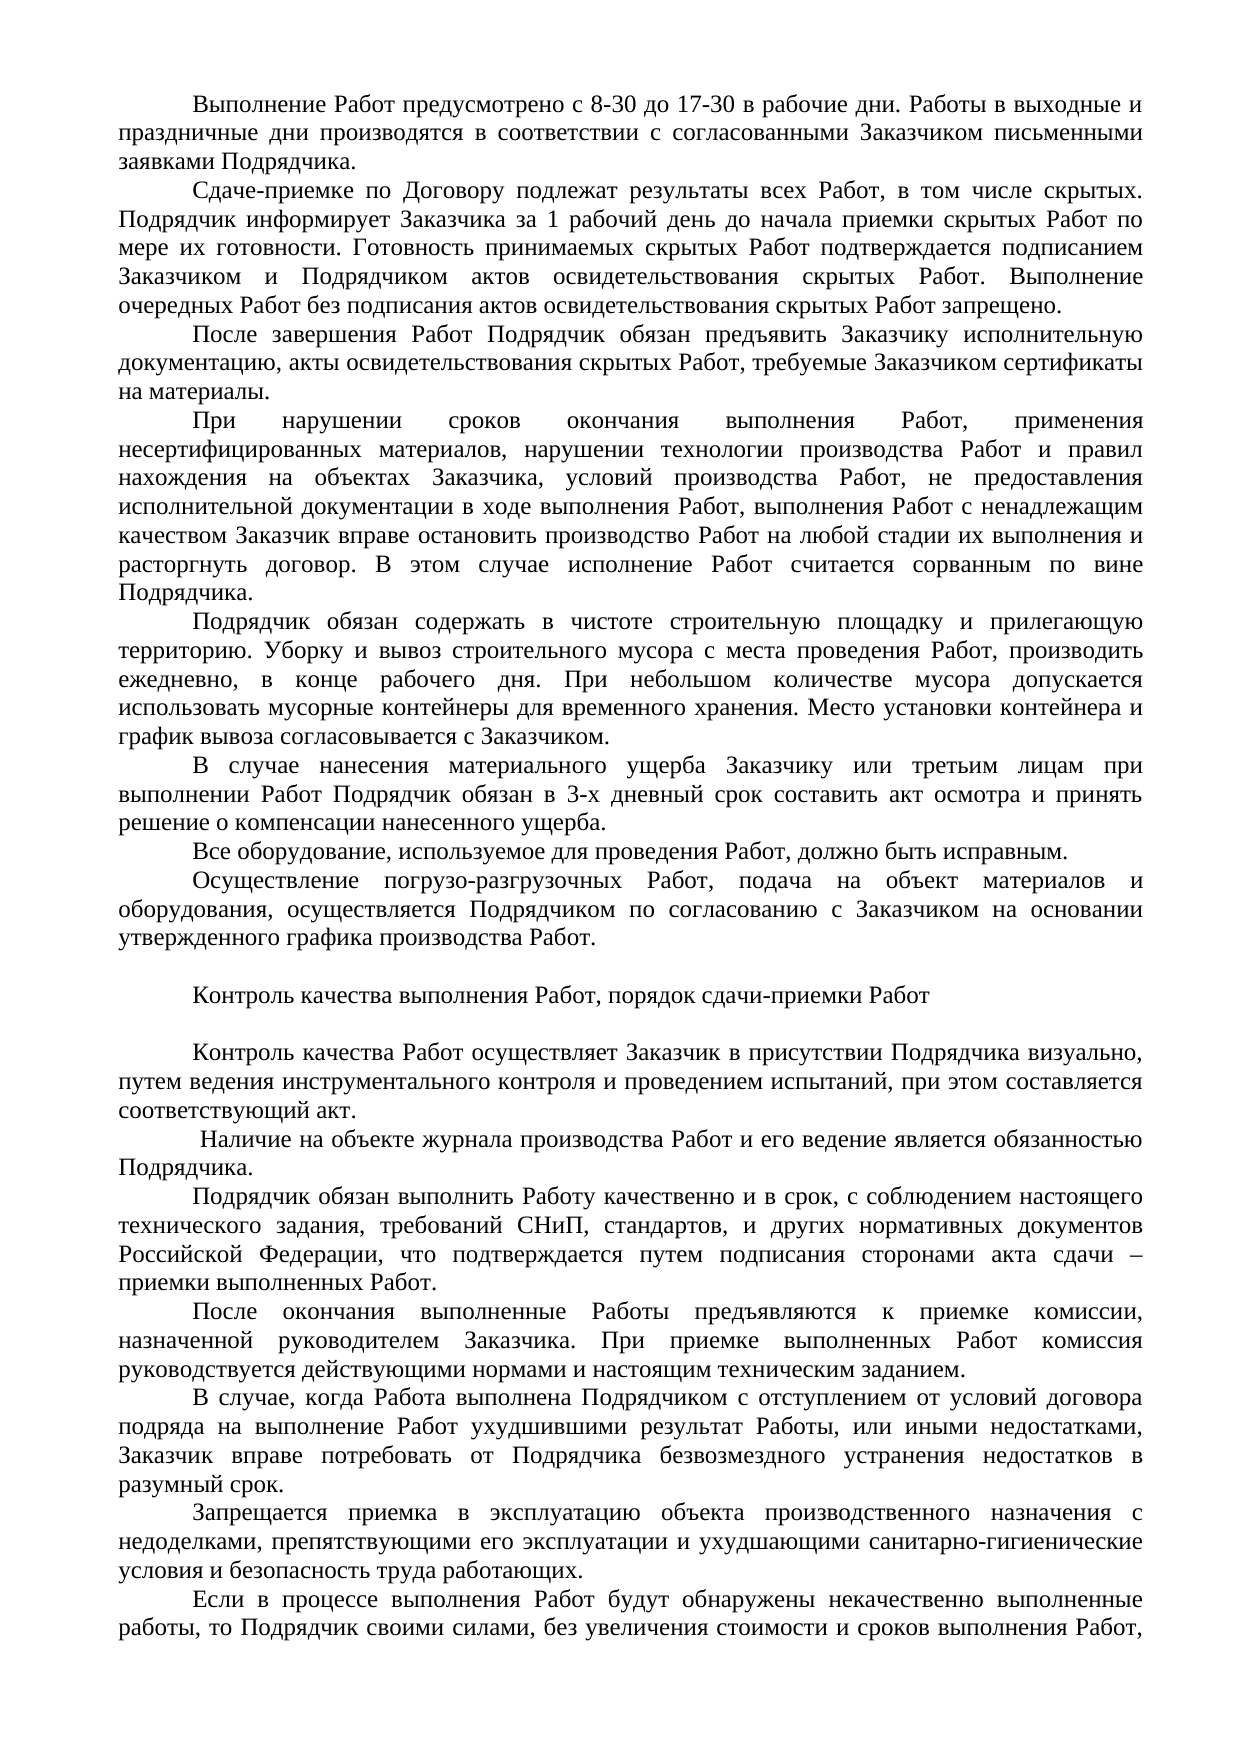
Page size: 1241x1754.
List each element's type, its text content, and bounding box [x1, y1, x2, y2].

text Подрядчик обязан содержать в чистоте строительную площадку и прилегающую территорию. Уборку и вывоз строительного мусора с места проведения Работ, производить ежедневно, в конце рабочего дня. При небольшом количестве мусора допускается использовать мусорные контейнеры для временного хранения. Место установки контейнера и график вывоза согласовывается с Заказчиком. [118, 606, 1144, 750]
text После окончания выполненные Работы предъявляются к приемке комиссии, назначенной руководителем Заказчика. При приемке выполненных Работ комиссия руководствуется действующими нормами и настоящим техническим заданием. [118, 1296, 1144, 1382]
text В случае, когда Работа выполнена Подрядчиком с отступлением от условий договора подряда на выполнение Работ ухудшившими результат Работы, или иными недостатками, Заказчик вправе потребовать от Подрядчика безвозмездного устранения недостатков в разумный срок. [118, 1382, 1144, 1497]
text Запрещается приемка в эксплуатацию объекта производственного назначения с недоделками, препятствующими его эксплуатации и ухудшающими санитарно-гигиенические условия и безопасность труда работающих. [118, 1497, 1144, 1584]
text При нарушении сроков окончания выполнения Работ, применения несертифицированных материалов, нарушении технологии производства Работ и правил нахождения на объектах Заказчика, условий производства Работ, не предоставления исполнительной документации в ходе выполнения Работ, выполнения Работ с ненадлежащим качеством Заказчик вправе остановить производство Работ на любой стадии их выполнения и расторгнуть договор. В этом случае исполнение Работ считается сорванным по вине Подрядчика. [118, 405, 1144, 606]
text Осуществление погрузо-разгрузочных Работ, подача на объект материалов и оборудования, осуществляется Подрядчиком по согласованию с Заказчиком на основании утвержденного графика производства Работ. [118, 865, 1144, 951]
text Сдаче-приемке по Договору подлежат результаты всех Работ, в том числе скрытых. Подрядчик информирует Заказчика за 1 рабочий день до начала приемки скрытых Работ по мере их готовности. Готовность принимаемых скрытых Работ подтверждается подписанием Заказчиком и Подрядчиком актов освидетельствования скрытых Работ. Выполнение очередных Работ без подписания актов освидетельствования скрытых Работ запрещено. [118, 175, 1144, 319]
text Контроль качества Работ осуществляет Заказчик в присутствии Подрядчика визуально, путем ведения инструментального контроля и проведением испытаний, при этом составляется соответствующий акт. [118, 1037, 1144, 1124]
text Выполнение Работ предусмотрено с 8-30 до 17-30 в рабочие дни. Работы в выходные и праздничные дни производятся в соответствии с согласованными Заказчиком письменными заявками Подрядчика. [118, 89, 1144, 175]
text Все оборудование, используемое для проведения Работ, должно быть исправным. [118, 836, 1144, 865]
text После завершения Работ Подрядчик обязан предъявить Заказчику исполнительную документацию, акты освидетельствования скрытых Работ, требуемые Заказчиком сертификаты на материалы. [118, 319, 1144, 405]
text Подрядчик обязан выполнить Работу качественно и в срок, с соблюдением настоящего технического задания, требований СНиП, стандартов, и других нормативных документов Российской Федерации, что подтверждается путем подписания сторонами акта сдачи – приемки выполненных Работ. [118, 1181, 1144, 1296]
text В случае нанесения материального ущерба Заказчику или третьим лицам при выполнении Работ Подрядчик обязан в 3-х дневный срок составить акт осмотра и принять решение о компенсации нанесенного ущерба. [118, 750, 1144, 836]
text Наличие на объекте журнала производства Работ и его ведение является обязанностью Подрядчика. [118, 1124, 1144, 1181]
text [118, 1584, 1144, 1641]
text Контроль качества выполнения Работ, порядок сдачи-приемки Работ [118, 980, 1144, 1009]
